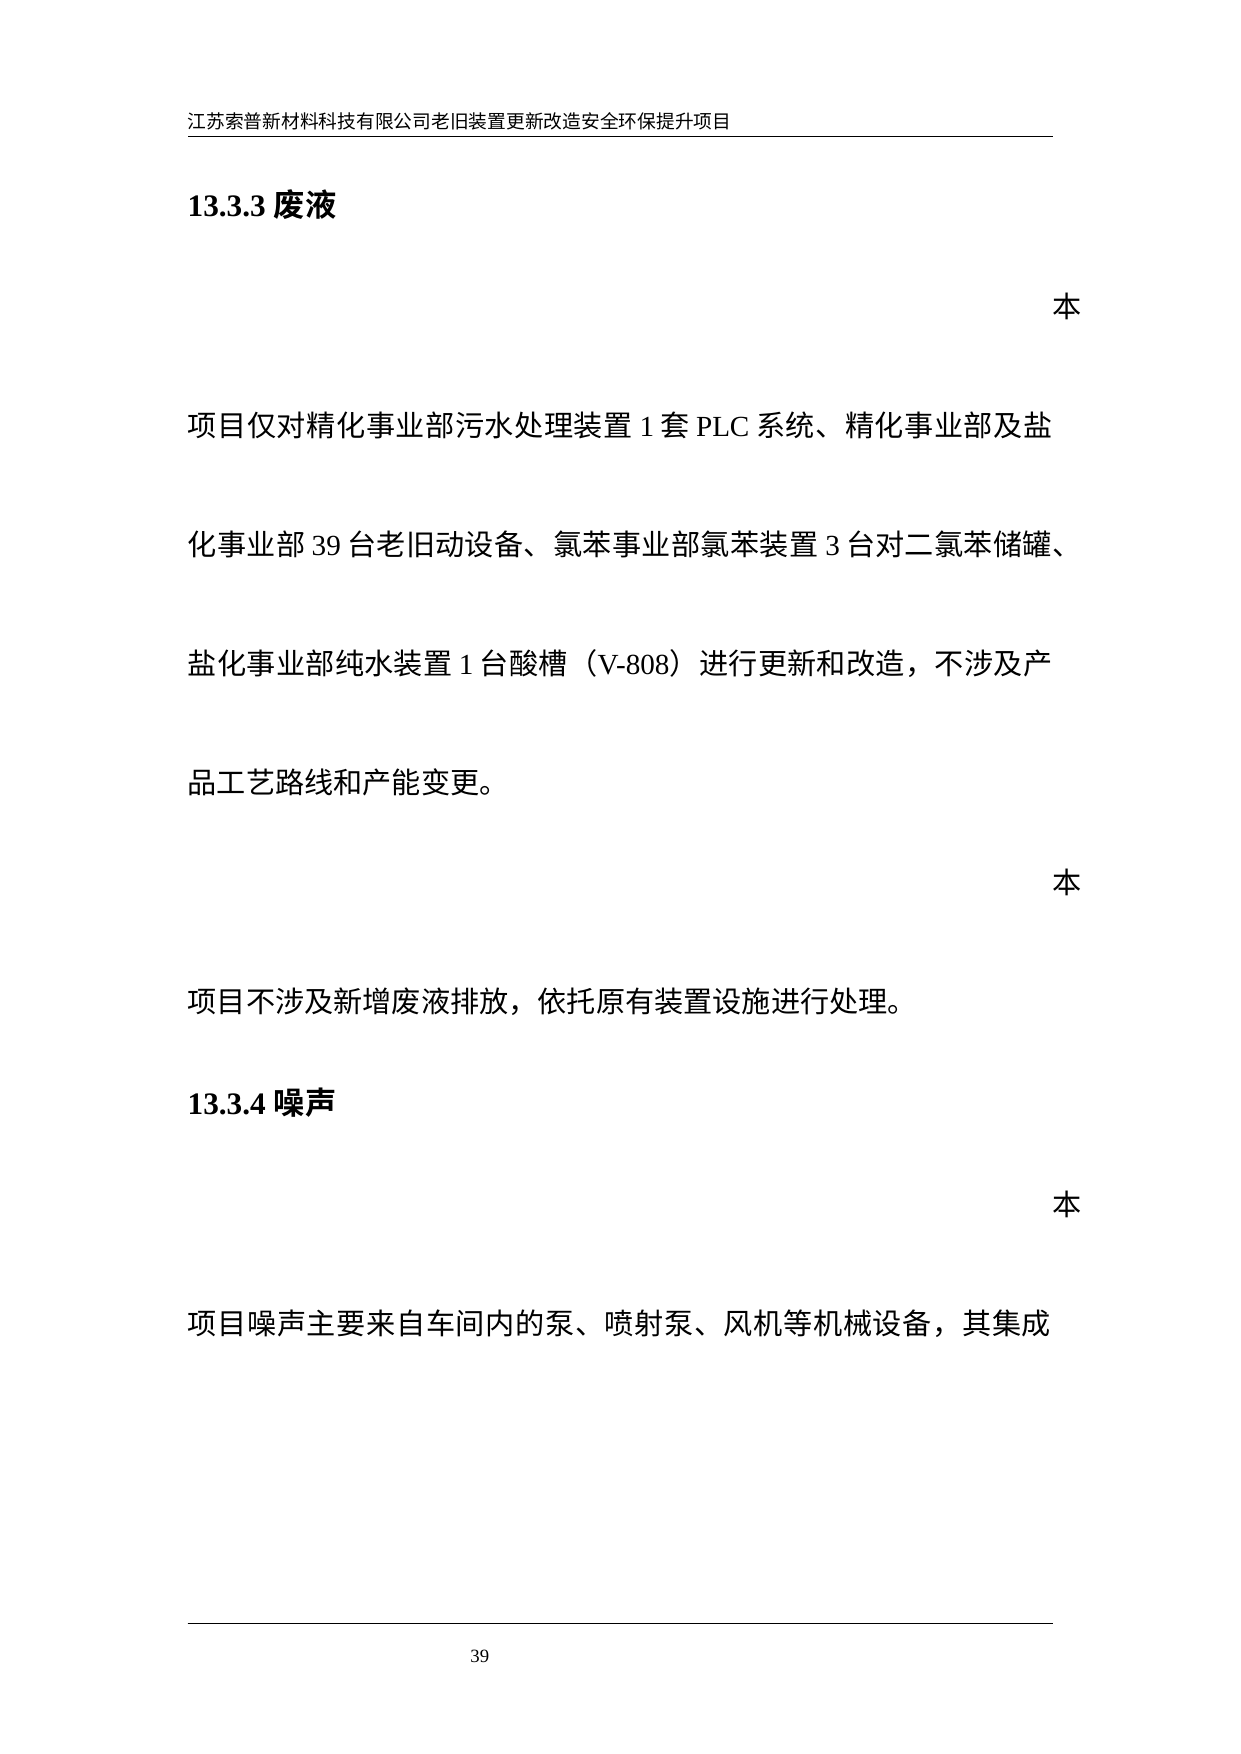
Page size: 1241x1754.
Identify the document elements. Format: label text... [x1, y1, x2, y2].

text 本项目不涉及新增废液排放，依托原有装置设施进行处理。 [187, 841, 1053, 1040]
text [187, 1163, 1053, 1361]
subtitle 噪声 [187, 1061, 1053, 1140]
subtitle 废液 [187, 163, 1053, 242]
text 本项目仅对精化事业部污水处理装置1套PLC系统、精化事业部及盐化事业部39台老旧动设备、氯苯事业部氯苯装置3台对二氯苯储罐、盐化事业部纯水装置1台酸槽（V-808）进行更新和改造，不涉及产品工艺路线和产能变更。 [187, 264, 1053, 820]
